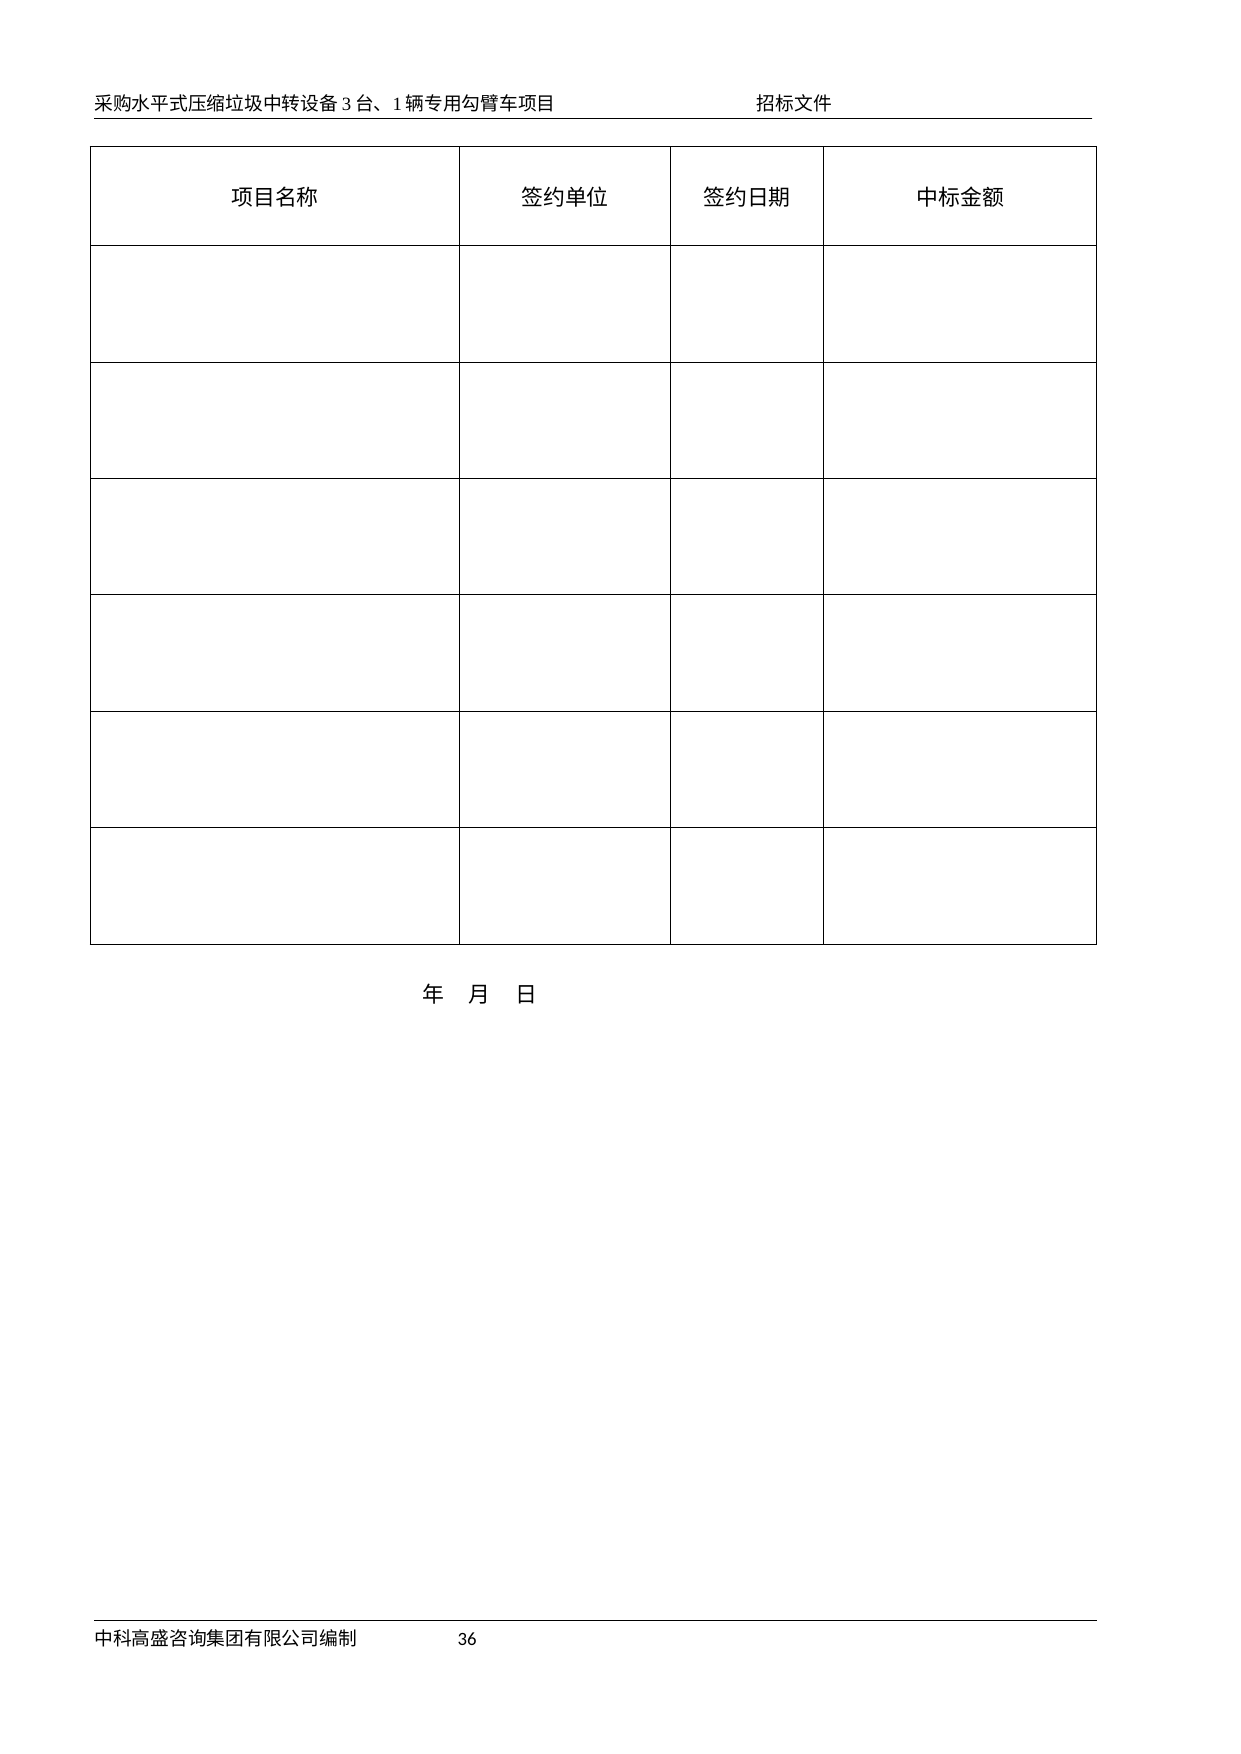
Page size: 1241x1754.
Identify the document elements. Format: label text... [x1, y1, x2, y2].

table_cell [671, 712, 823, 827]
table_cell [460, 363, 670, 478]
table_cell [824, 828, 1096, 943]
table_cell [671, 363, 823, 478]
table_header 项目名称 [91, 147, 459, 245]
table_cell [91, 363, 459, 478]
table_header 签约单位 [460, 147, 670, 245]
table_cell [671, 828, 823, 943]
table_cell [460, 479, 670, 594]
table_cell [671, 595, 823, 711]
table_cell [824, 363, 1096, 478]
table_cell [91, 246, 459, 362]
table_cell [460, 246, 670, 362]
table_cell [91, 479, 459, 594]
table_cell [824, 246, 1096, 362]
text 年 月 日 [94, 977, 1092, 1009]
table_cell [671, 246, 823, 362]
table_cell [460, 712, 670, 827]
table_cell [824, 712, 1096, 827]
table_cell [824, 479, 1096, 594]
table_header 签约日期 [671, 147, 823, 245]
table_cell [671, 479, 823, 594]
table_cell [91, 712, 459, 827]
table_cell [460, 595, 670, 711]
table_cell [91, 595, 459, 711]
table_header 中标金额 [824, 147, 1096, 245]
table_cell [460, 828, 670, 943]
table_cell [91, 828, 459, 943]
table_cell [824, 595, 1096, 711]
